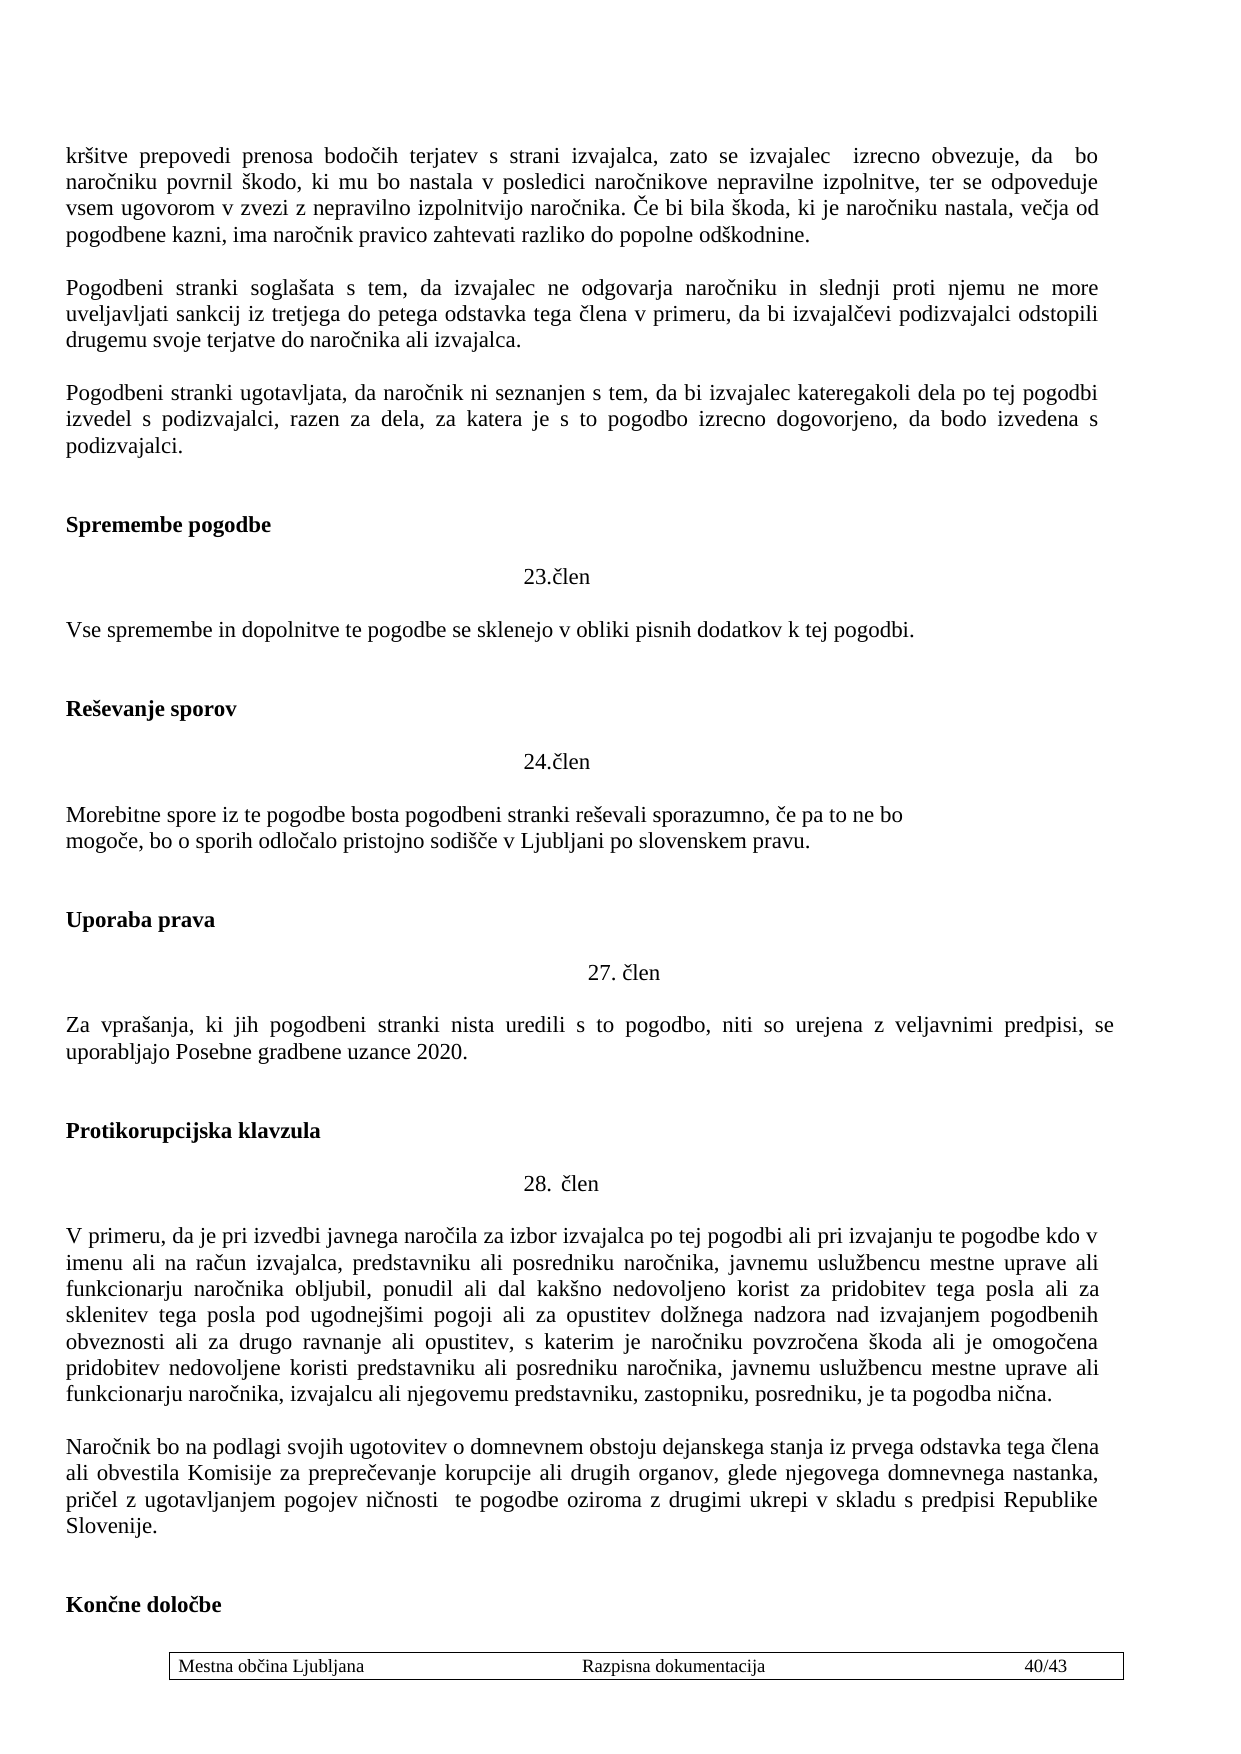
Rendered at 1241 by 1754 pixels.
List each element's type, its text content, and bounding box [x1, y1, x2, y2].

text Končne določbe [66, 1591, 1100, 1618]
text Reševanje sporov [66, 695, 1100, 722]
text Za vprašanja, ki jih pogodbeni stranki nista uredili s to pogodbo, niti so urejena z veljavnimi predpisi, se uporabljajo Posebne gradbene uzance 2020. [66, 1011, 1115, 1064]
list člen [523, 748, 1100, 774]
list člen [523, 563, 1100, 590]
text Pogodbeni stranki soglašata s tem, da izvajalec ne odgovarja naročniku in slednji proti njemu ne more uveljavljati sankcij iz tretjega do petega odstavka tega člena v primeru, da bi izvajalčevi podizvajalci odstopili drugemu svoje terjatve do naročnika ali izvajalca. [66, 273, 1100, 353]
text V primeru, da je pri izvedbi javnega naročila za izbor izvajalca po tej pogodbi ali pri izvajanju te pogodbe kdo v imenu ali na račun izvajalca, predstavniku ali posredniku naročnika, javnemu uslužbencu mestne uprave ali funkcionarju naročnika obljubil, ponudil ali dal kakšno nedovoljeno korist za pridobitev tega posla ali za sklenitev tega posla pod ugodnejšimi pogoji ali za opustitev dolžnega nadzora nad izvajanjem pogodbenih obveznosti ali za drugo ravnanje ali opustitev, s katerim je naročniku povzročena škoda ali je omogočena pridobitev nedovoljene koristi predstavniku ali posredniku naročnika, javnemu uslužbencu mestne uprave ali funkcionarju naročnika, izvajalcu ali njegovemu predstavniku, zastopniku, posredniku, je ta pogodba nična. [66, 1222, 1100, 1407]
text Morebitne spore iz te pogodbe bosta pogodbeni stranki reševali sporazumno, če pa to ne bo [66, 801, 1100, 827]
text Vse spremembe in dopolnitve te pogodbe se sklenejo v obliki pisnih dodatkov k tej pogodbi. [66, 616, 1100, 642]
text Protikorupcijska klavzula [66, 1117, 1100, 1143]
text mogoče, bo o sporih odločalo pristojno sodišče v Ljubljani po slovenskem pravu. [66, 827, 1100, 853]
text Spremembe pogodbe [66, 511, 1100, 537]
text Naročnik bo na podlagi svojih ugotovitev o domnevnem obstoju dejanskega stanja iz prvega odstavka tega člena ali obvestila Komisije za preprečevanje korupcije ali drugih organov, glede njegovega domnevnega nastanka, pričel z ugotavljanjem pogojev ničnosti te pogodbe oziroma z drugimi ukrepi v skladu s predpisi Republike Slovenije. [66, 1433, 1100, 1538]
text 27. člen [103, 959, 1145, 985]
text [66, 142, 1100, 247]
list člen [523, 1169, 1100, 1196]
text Pogodbeni stranki ugotavljata, da naročnik ni seznanjen s tem, da bi izvajalec kateregakoli dela po tej pogodbi izvedel s podizvajalci, razen za dela, za katera je s to pogodbo izrecno dogovorjeno, da bodo izvedena s podizvajalci. [66, 379, 1100, 458]
text Uporaba prava [66, 906, 1145, 932]
